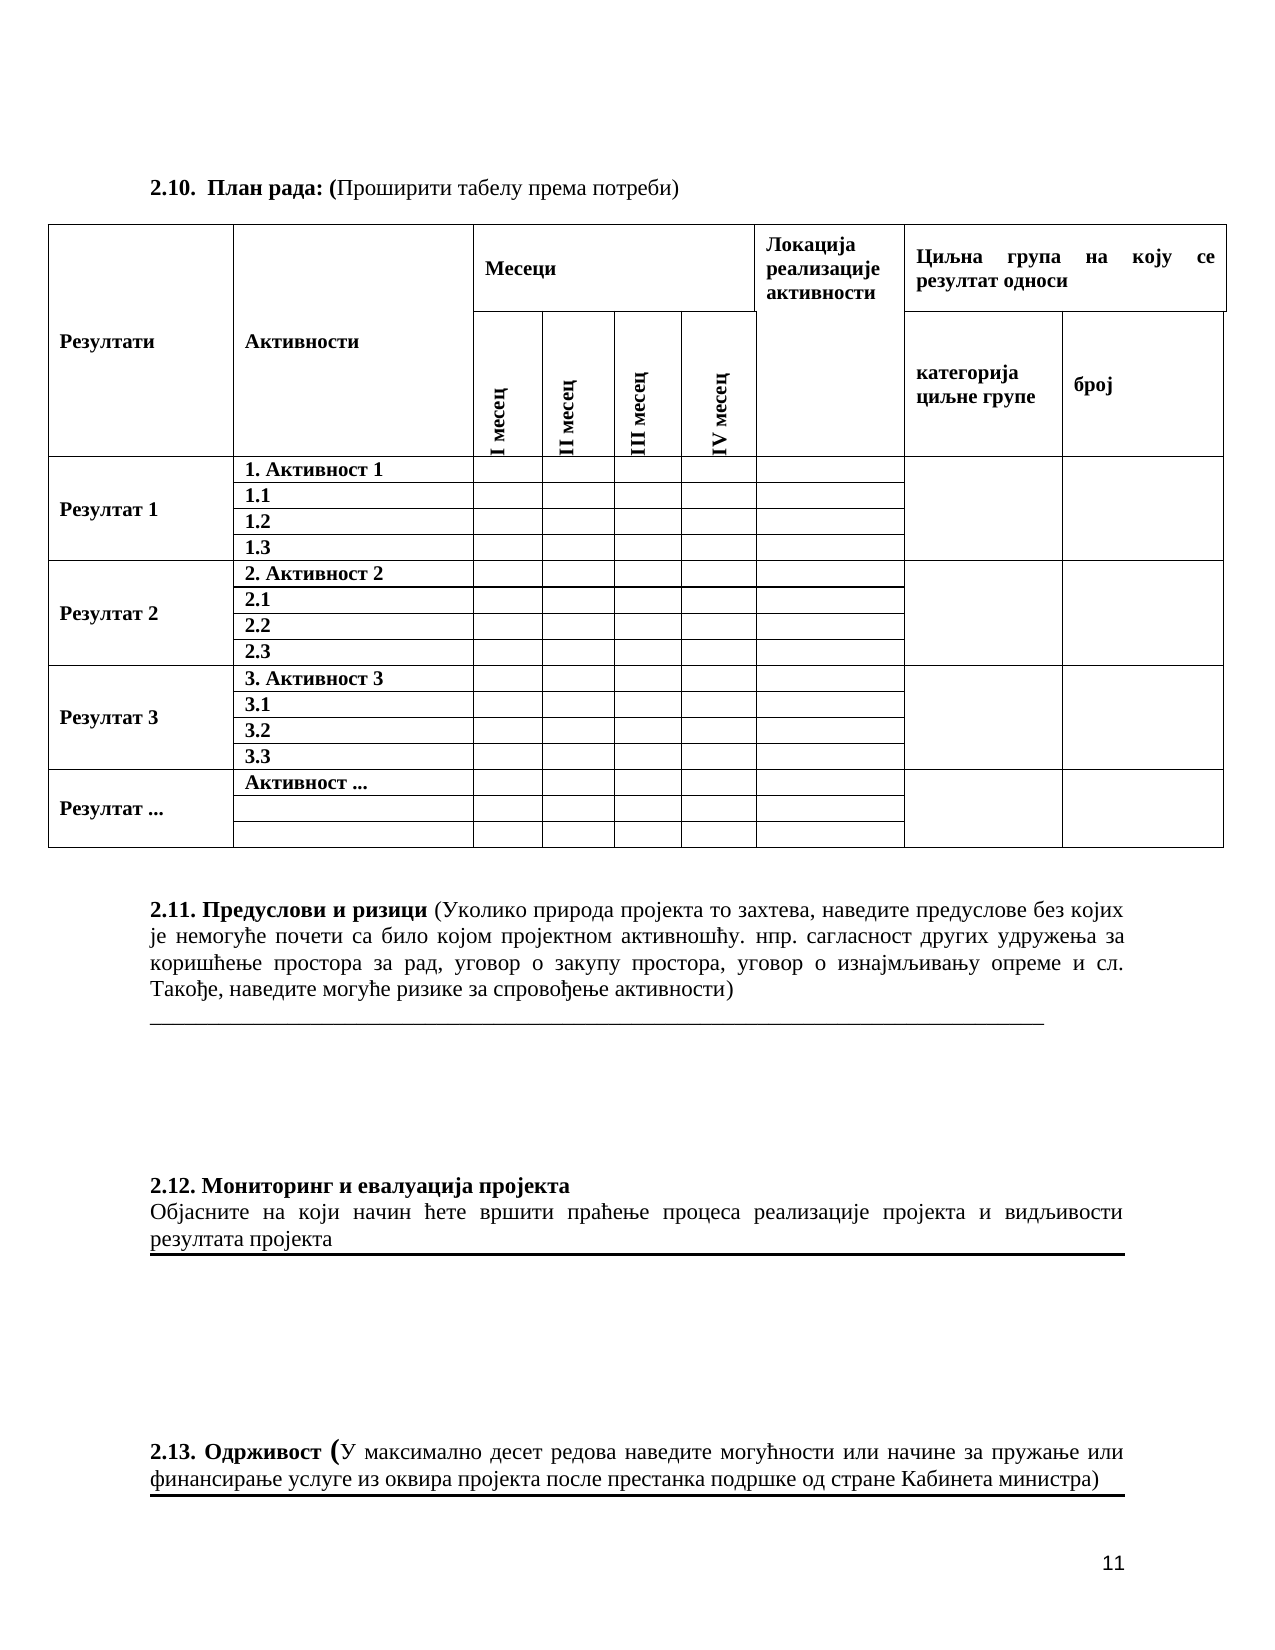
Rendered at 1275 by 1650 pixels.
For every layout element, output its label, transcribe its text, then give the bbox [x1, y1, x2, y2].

table_cell [757, 640, 904, 664]
table_cell [474, 822, 542, 847]
table_cell [474, 561, 542, 586]
table_cell [543, 640, 614, 664]
table_cell 1.1 [234, 483, 473, 508]
text 2.11. Предуслови и ризици (Уколико природа пројекта то захтева, наведите предуслове без којих је немогуће почети са било којом пројектном активношћу. нпр. сагласност других удружења за коришћење простора за рад, уговор о закупу простора, уговор о изнајмљивању опреме и сл. Такође, наведите могуће ризике за спровођење активности) [150, 896, 1125, 1001]
table_cell [682, 666, 756, 691]
table_cell [682, 640, 756, 664]
table_header Циљна група на коју се резултат односи [905, 225, 1226, 311]
table_cell [905, 770, 1062, 847]
table_cell [543, 561, 614, 586]
table_cell [234, 796, 473, 821]
table_cell II месец [543, 312, 614, 456]
table_cell [615, 718, 681, 743]
table_cell [757, 588, 904, 612]
table_cell 3. Активност 3 [234, 666, 473, 691]
table_cell 3.2 [234, 718, 473, 743]
table_cell [474, 770, 542, 795]
table_cell [543, 666, 614, 691]
table_cell I месец [474, 312, 542, 456]
table_cell [682, 718, 756, 743]
table_header Месеци [474, 225, 754, 311]
table_cell [615, 483, 681, 508]
table_cell [543, 770, 614, 795]
table_cell 3.1 [234, 692, 473, 717]
table_cell 3.3 [234, 744, 473, 769]
table_cell Резултат 2 [49, 561, 233, 664]
table_cell 1. Активност 1 [234, 457, 473, 482]
table_cell [682, 614, 756, 638]
table_cell [757, 718, 904, 743]
table_cell [757, 666, 904, 691]
table_header Резултати [49, 225, 233, 456]
table_cell [757, 692, 904, 717]
table_cell [543, 509, 614, 534]
text ______________________________________________________________________________ [150, 1001, 1125, 1028]
table_cell [757, 796, 904, 821]
table_cell [757, 483, 904, 508]
table_cell [474, 509, 542, 534]
table_cell [682, 561, 756, 586]
table_cell 2.1 [234, 588, 473, 612]
table_cell Резултат ... [49, 770, 233, 847]
table_cell [682, 588, 756, 612]
table_cell [615, 457, 681, 482]
table_cell [474, 640, 542, 664]
table_cell [757, 561, 904, 586]
table_cell [615, 640, 681, 664]
table_cell [615, 822, 681, 847]
table_cell [543, 457, 614, 482]
table_cell категорија циљне групе [905, 312, 1062, 456]
table_cell 2. Активност 2 [234, 561, 473, 586]
table_cell [757, 535, 904, 560]
table_cell [1063, 561, 1223, 664]
table_cell [682, 770, 756, 795]
table_cell [1063, 666, 1223, 769]
table_header Активности [234, 225, 473, 456]
text Објасните на који начин ћете вршити праћење процеса реализације пројекта и видљивости резултата пројекта [150, 1198, 1125, 1253]
table_cell [234, 822, 473, 847]
table_cell [682, 796, 756, 821]
table_cell [543, 614, 614, 638]
table_cell [543, 796, 614, 821]
table_cell [543, 744, 614, 769]
table_cell [615, 614, 681, 638]
table_cell IV месец [682, 312, 756, 456]
table_cell [615, 796, 681, 821]
table_cell [682, 457, 756, 482]
table_cell [757, 311, 904, 456]
table_cell [615, 666, 681, 691]
table_cell [905, 666, 1062, 769]
table_cell [474, 535, 542, 560]
table_cell [1063, 457, 1223, 560]
table_cell [615, 509, 681, 534]
table_cell [757, 509, 904, 534]
table_cell број [1063, 312, 1223, 456]
table_cell [615, 588, 681, 612]
table_cell [682, 483, 756, 508]
table_cell [543, 535, 614, 560]
table_cell [474, 457, 542, 482]
table_cell [543, 483, 614, 508]
table_cell [682, 509, 756, 534]
table_cell [757, 457, 904, 482]
table_cell [615, 770, 681, 795]
table_cell [905, 561, 1062, 664]
table_cell [757, 822, 904, 847]
table_cell 1.3 [234, 535, 473, 560]
table_cell [682, 535, 756, 560]
table_cell [474, 588, 542, 612]
table_cell [615, 692, 681, 717]
table_cell [682, 822, 756, 847]
table_cell [682, 744, 756, 769]
table_cell [474, 796, 542, 821]
table_cell [543, 588, 614, 612]
table_cell [905, 457, 1062, 560]
table_cell 2.3 [234, 640, 473, 664]
table_cell [757, 614, 904, 638]
text 2.10. План рада: (Проширити табелу према потреби) [150, 174, 1125, 200]
table_cell Резултат 1 [49, 457, 233, 560]
table_cell [543, 718, 614, 743]
table_cell [474, 614, 542, 638]
table_cell Активност ... [234, 770, 473, 795]
table_cell [474, 483, 542, 508]
table_cell 2.2 [234, 614, 473, 638]
table_cell [615, 561, 681, 586]
table_cell [474, 692, 542, 717]
text 2.13. Одрживост (У максимално десет редова наведите могућности или начине за пружање или финансирање услуге из оквира пројекта после престанка подршке од стране Кабинета министра) [150, 1432, 1125, 1494]
table_cell [474, 718, 542, 743]
table_cell [615, 744, 681, 769]
table_cell 1.2 [234, 509, 473, 534]
table_header Локација реализације активности [755, 225, 904, 311]
table_cell Резултат 3 [49, 666, 233, 769]
table_cell [615, 535, 681, 560]
table_cell [474, 744, 542, 769]
table_cell III месец [615, 312, 681, 456]
table_cell [757, 744, 904, 769]
table_cell [1063, 770, 1223, 847]
table_cell [543, 692, 614, 717]
table_cell [757, 770, 904, 795]
table_cell [682, 692, 756, 717]
table_cell [474, 666, 542, 691]
table_cell [543, 822, 614, 847]
text 2.12. Мониторинг и евалуација пројекта [150, 1172, 1125, 1198]
